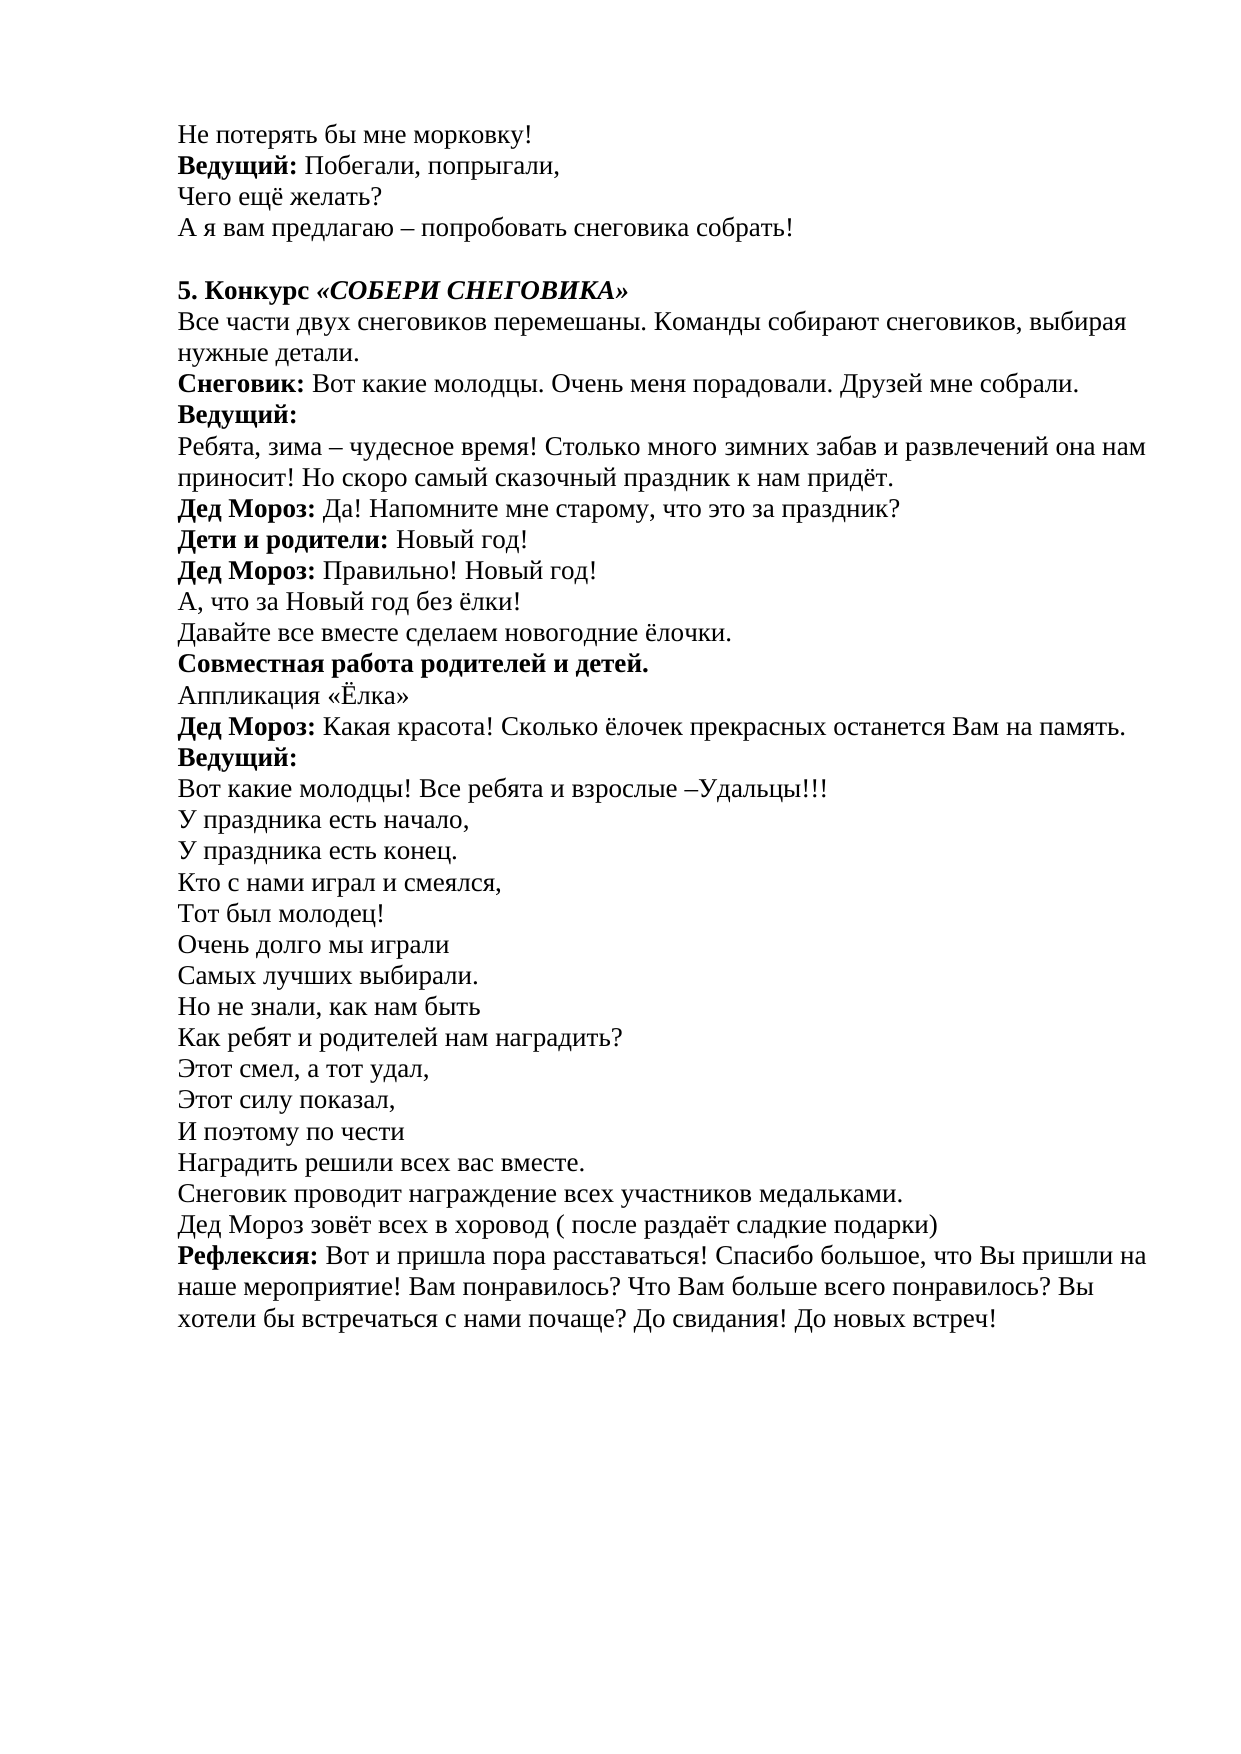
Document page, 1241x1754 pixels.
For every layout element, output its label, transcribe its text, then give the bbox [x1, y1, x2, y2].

text Снеговик: Вот какие молодцы. Очень меня порадовали. Друзей мне собрали. [177, 367, 1152, 398]
text А я вам предлагаю – попробовать снеговика собрать! [177, 212, 1152, 243]
text Ведущий: [177, 741, 1152, 772]
text У праздника есть начало, [177, 803, 1152, 834]
text Рефлексия: Вот и пришла пора расставаться! Спасибо большое, что Вы пришли на наше мероприятие! Вам понравилось? Что Вам больше всего понравилось? Вы хотели бы встречаться с нами почаще? До свидания! До новых встреч! [177, 1239, 1152, 1333]
text Снеговик проводит награждение всех участников медальками. [177, 1177, 1152, 1208]
text Этот силу показал, [177, 1084, 1152, 1115]
text 5. Конкурс «СОБЕРИ СНЕГОВИКА» [177, 274, 1152, 305]
text Дед Мороз: Да! Напомните мне старому, что это за праздник? [177, 492, 1152, 523]
text Ведущий: Побегали, попрыгали, [177, 149, 1152, 180]
text Дед Мороз: Правильно! Новый год! [177, 554, 1152, 585]
text А, что за Новый год без ёлки! [177, 585, 1152, 616]
text Ребята, зима – чудесное время! Столько много зимних забав и развлечений она нам приносит! Но скоро самый сказочный праздник к нам придёт. [177, 429, 1152, 492]
text Этот смел, а тот удал, [177, 1052, 1152, 1084]
text Не потерять бы мне морковку! [177, 118, 1152, 149]
text Кто с нами играл и смеялся, [177, 866, 1152, 897]
text Чего ещё желать? [177, 180, 1152, 212]
text Дед Мороз: Какая красота! Сколько ёлочек прекрасных останется Вам на память. [177, 710, 1152, 741]
text Самых лучших выбирали. [177, 959, 1152, 990]
text Дети и родители: Новый год! [177, 523, 1152, 554]
text Очень долго мы играли [177, 928, 1152, 959]
text Все части двух снеговиков перемешаны. Команды собирают снеговиков, выбирая нужные детали. [177, 305, 1152, 367]
text Аппликация «Ёлка» [177, 679, 1152, 710]
text Ведущий: [177, 398, 1152, 429]
text Вот какие молодцы! Все ребята и взрослые –Удальцы!!! [177, 772, 1152, 803]
text Дед Мороз зовёт всех в хоровод ( после раздаёт сладкие подарки) [177, 1208, 1152, 1239]
text У праздника есть конец. [177, 834, 1152, 866]
text Наградить решили всех вас вместе. [177, 1146, 1152, 1177]
text Давайте все вместе сделаем новогодние ёлочки. [177, 616, 1152, 648]
text Совместная работа родителей и детей. [177, 648, 1152, 679]
text И поэтому по чести [177, 1115, 1152, 1146]
text Как ребят и родителей нам наградить? [177, 1021, 1152, 1052]
text Но не знали, как нам быть [177, 990, 1152, 1021]
text Тот был молодец! [177, 897, 1152, 928]
